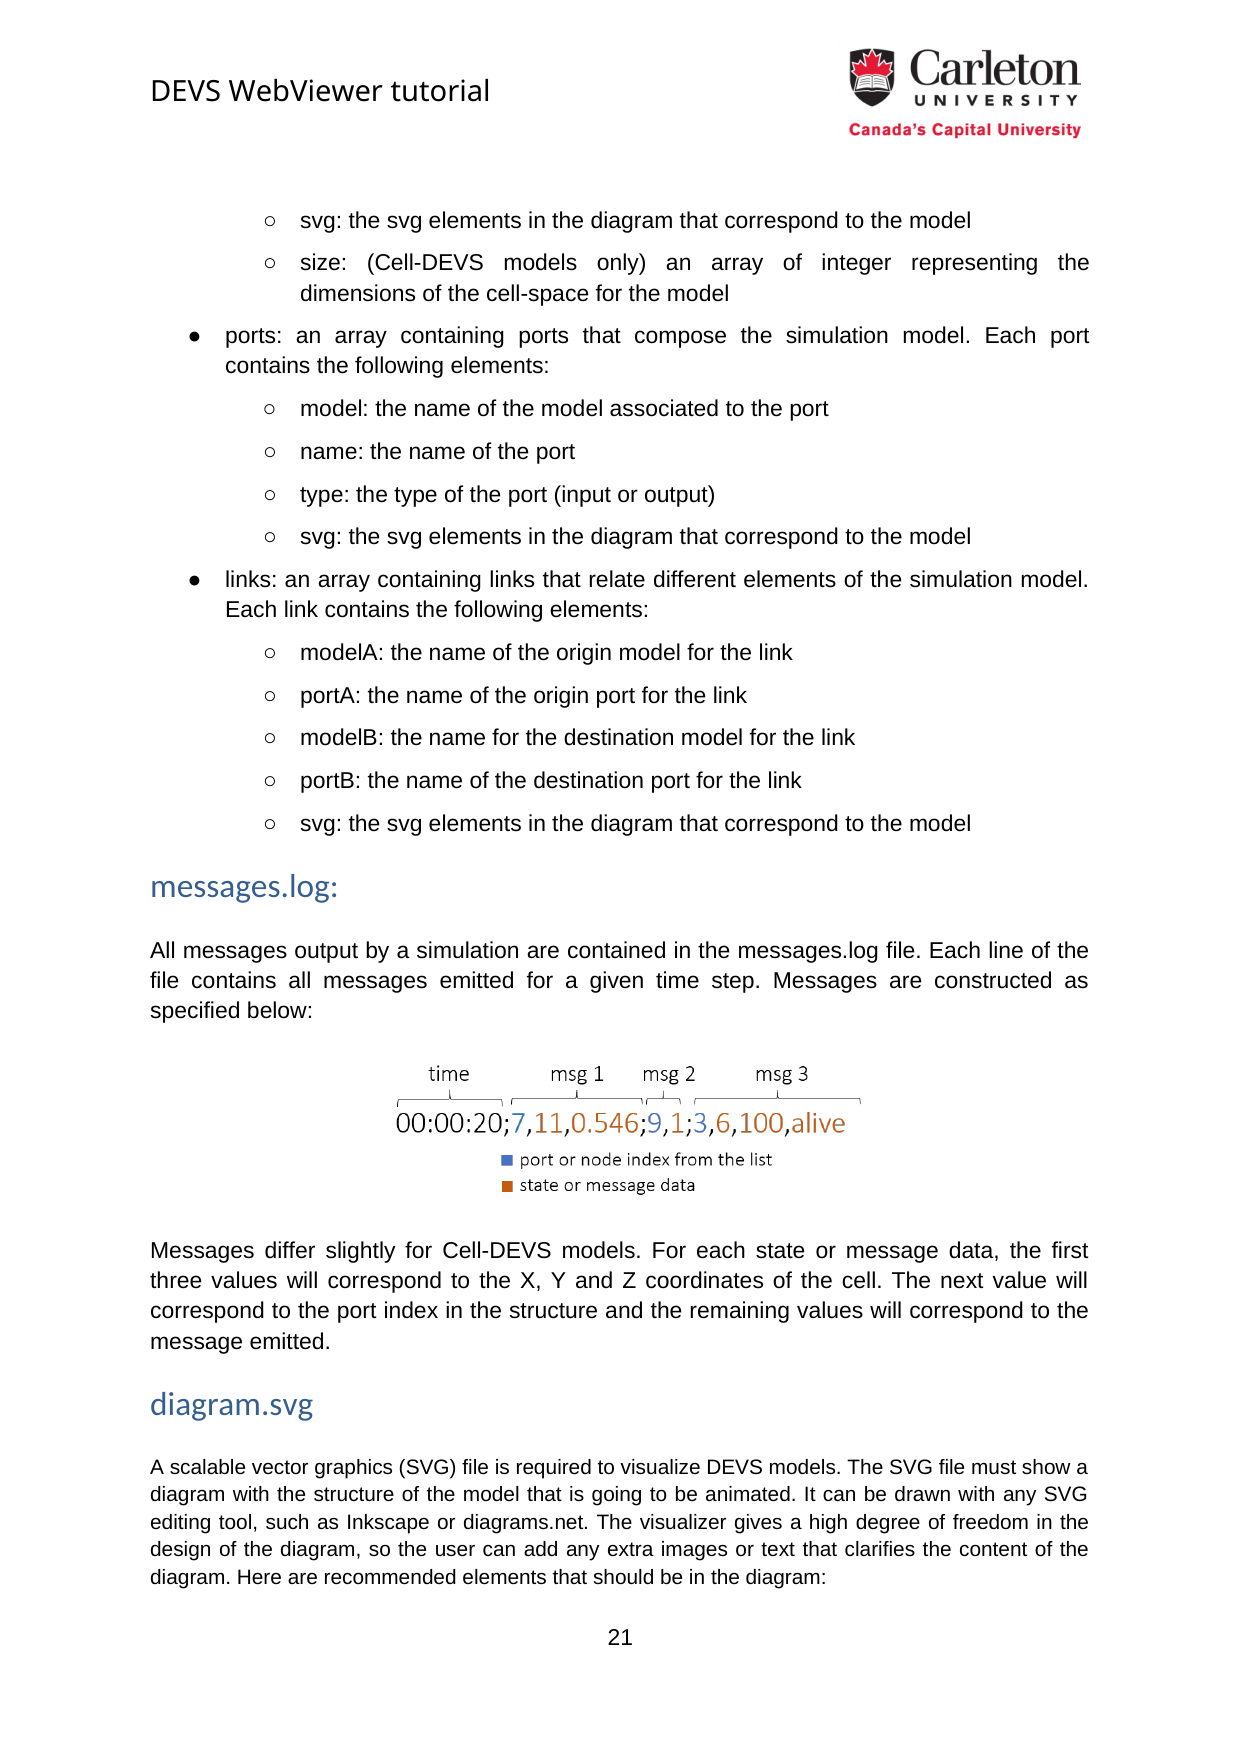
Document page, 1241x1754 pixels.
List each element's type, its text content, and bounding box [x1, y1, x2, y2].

text A scalable vector graphics (SVG) file is required to visualize DEVS models. The SVG file must show a diagram with the structure of the model that is going to be animated. It can be drawn with any SVG editing tool, such as Inkscape or diagrams.net. The visualizer gives a high degree of freedom in the design of the diagram, so the user can add any extra images or text that clarifies the content of the diagram. Here are recommended elements that should be in the diagram: [150, 1454, 1090, 1588]
list name: the name of the port [263, 438, 1090, 464]
subtitle diagram.svg [150, 1383, 1090, 1423]
subtitle messages.log: [150, 865, 1090, 906]
list modelB: the name for the destination model for the link [263, 724, 1090, 751]
picture [377, 1052, 863, 1209]
list size: (Cell-DEVS models only) an array of integer representing the dimensions of the cell-space for the model [263, 249, 1090, 306]
text All messages output by a simulation are contained in the messages.log file. Each line of the file contains all messages emitted for a given time step. Messages are constructed as specified below: [150, 937, 1090, 1023]
list modelA: the name of the origin model for the link [263, 639, 1090, 665]
list portB: the name of the destination port for the link [263, 767, 1090, 793]
picture [835, 37, 1090, 143]
list svg: the svg elements in the diagram that correspond to the model [263, 523, 1090, 550]
list links: an array containing links that relate different elements of the simulation model. Each link contains the following elements: [187, 566, 1090, 623]
list model: the name of the model associated to the port [262, 395, 1090, 422]
list svg: the svg elements in the diagram that correspond to the model [263, 207, 1090, 233]
list portA: the name of the origin port for the link [263, 682, 1090, 708]
list svg: the svg elements in the diagram that correspond to the model [263, 810, 1090, 836]
text Messages differ slightly for Cell-DEVS models. For each state or message data, the first three values will correspond to the X, Y and Z coordinates of the cell. The next value will correspond to the port index in the structure and the remaining values will correspond to the message emitted. [150, 1237, 1090, 1354]
list ports: an array containing ports that compose the simulation model. Each port contains the following elements: [187, 322, 1090, 379]
list type: the type of the port (input or output) [263, 481, 1090, 507]
